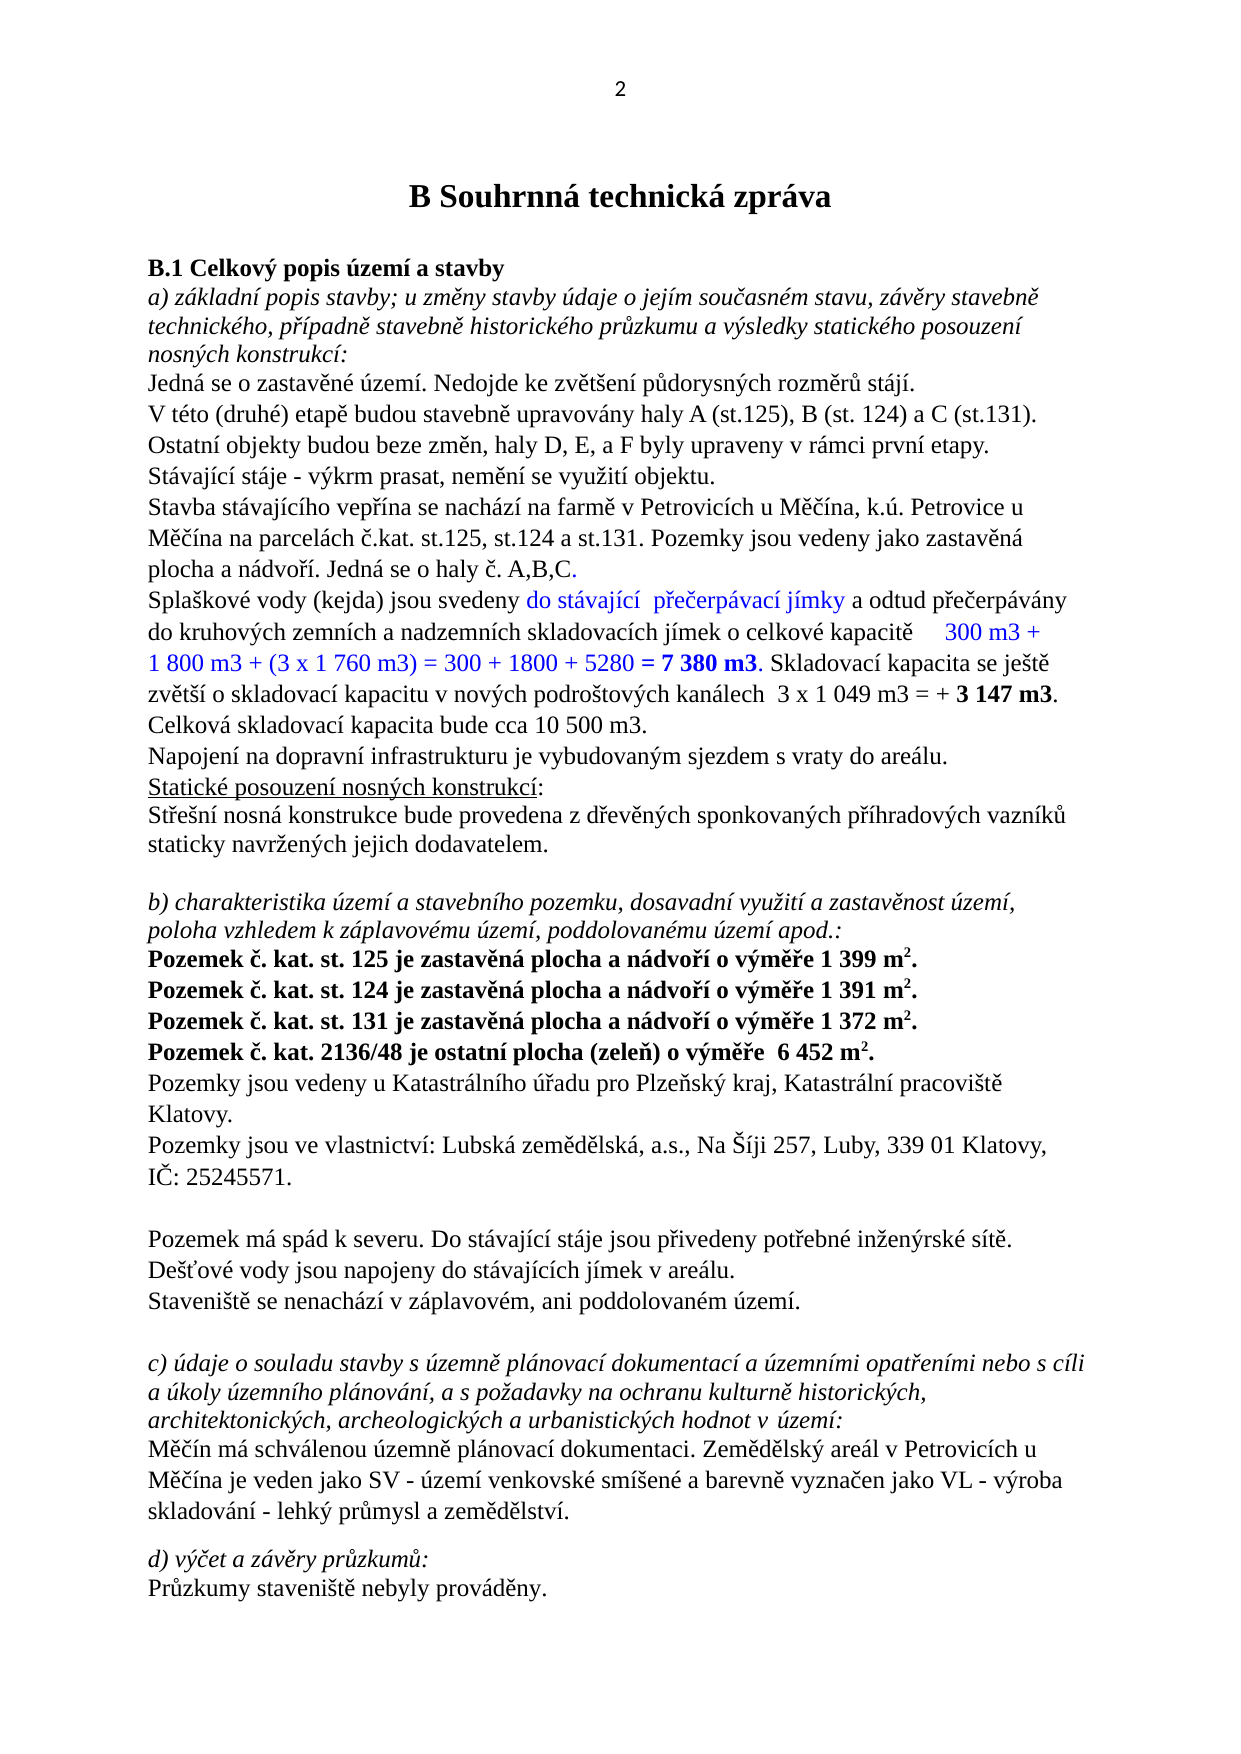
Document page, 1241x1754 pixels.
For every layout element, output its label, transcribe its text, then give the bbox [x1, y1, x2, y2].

text Staveniště se nenachází v záplavovém, ani poddolovaném území. [148, 1286, 1093, 1314]
text Pozemek č. kat. 2136/48 je ostatní plocha (zeleň) o výměře 6 452 m2. [148, 1037, 1093, 1066]
text Průzkumy staveniště nebyly prováděny. [148, 1573, 1093, 1601]
text Pozemek č. kat. st. 125 je zastavěná plocha a nádvoří o výměře 1 399 m2. [148, 944, 1093, 973]
text a) základní popis stavby; u změny stavby údaje o jejím současném stavu, závěry stavebně technického, případně stavebně historického průzkumu a výsledky statického posouzení nosných konstrukcí: [148, 282, 1093, 368]
text Pozemek má spád k severu. Do stávající stáje jsou přivedeny potřebné inženýrské sítě. [148, 1224, 1093, 1252]
text Stávající stáje - výkrm prasat, nemění se využití objektu. [148, 461, 1093, 490]
text c) údaje o souladu stavby s územně plánovací dokumentací a územními opatřeními nebo s cíli a úkoly územního plánování, a s požadavky na ochranu kulturně historických, architektonických, archeologických a urbanistických hodnot v území: [148, 1348, 1093, 1434]
text Střešní nosná konstrukce bude provedena z dřevěných sponkovaných příhradových vazníků staticky navržených jejich dodavatelem. [148, 801, 1093, 858]
text B.1 Celkový popis území a stavby [148, 253, 1093, 282]
text Pozemky jsou ve vlastnictví: Lubská zemědělská, a.s., Na Šíji 257, Luby, 339 01 Klatovy, [148, 1131, 1093, 1159]
text Pozemky jsou vedeny u Katastrálního úřadu pro Plzeňský kraj, Katastrální pracoviště Klatovy. [148, 1068, 1093, 1128]
text V této (druhé) etapě budou stavebně upravovány haly A (st.125), B (st. 124) a C (st.131). Ostatní objekty budou beze změn, haly D, E, a F byly upraveny v rámci první etapy. [148, 399, 1093, 459]
text Jedná se o zastavěné území. Nedojde ke zvětšení půdorysných rozměrů stájí. [148, 368, 1093, 397]
text Pozemek č. kat. st. 131 je zastavěná plocha a nádvoří o výměře 1 372 m2. [148, 1006, 1093, 1035]
text Stavba stávajícího vepřína se nachází na farmě v Petrovicích u Měčína, k.ú. Petrovice u Měčína na parcelách č.kat. st.125, st.124 a st.131. Pozemky jsou vedeny jako zastavěná plocha a nádvoří. Jedná se o haly č. A,B,C. [148, 492, 1093, 583]
text b) charakteristika území a stavebního pozemku, dosavadní využití a zastavěnost území, poloha vzhledem k záplavovému území, poddolovanému území apod.: [148, 887, 1093, 944]
text Pozemek č. kat. st. 124 je zastavěná plocha a nádvoří o výměře 1 391 m2. [148, 975, 1093, 1004]
text IČ: 25245571. [148, 1162, 1093, 1190]
text 1 800 m3 + (3 x 1 760 m3) = 300 + 1800 + 5280 = 7 380 m3. Skladovací kapacita se ještě zvětší o skladovací kapacitu v nových podroštových kanálech 3 x 1 049 m3 = + 3 147 m3. Celková skladovací kapacita bude cca 10 500 m3. [148, 648, 1093, 738]
text Měčín má schválenou územně plánovací dokumentaci. Zemědělský areál v Petrovicích u Měčína je veden jako SV - území venkovské smíšené a barevně vyznačen jako VL - výroba skladování - lehký průmysl a zemědělství. [148, 1434, 1093, 1525]
text Statické posouzení nosných konstrukcí: [148, 772, 1093, 801]
text Splaškové vody (kejda) jsou svedeny do stávající přečerpávací jímky a odtud přečerpávány do kruhových zemních a nadzemních skladovacích jímek o celkové kapacitě 300 m3 + [148, 586, 1093, 645]
text Napojení na dopravní infrastrukturu je vybudovaným sjezdem s vraty do areálu. [148, 741, 1093, 769]
text Dešťové vody jsou napojeny do stávajících jímek v areálu. [148, 1255, 1093, 1283]
text B Souhrnná technická zpráva [148, 177, 1093, 215]
text d) výčet a závěry průzkumů: [148, 1544, 1093, 1573]
